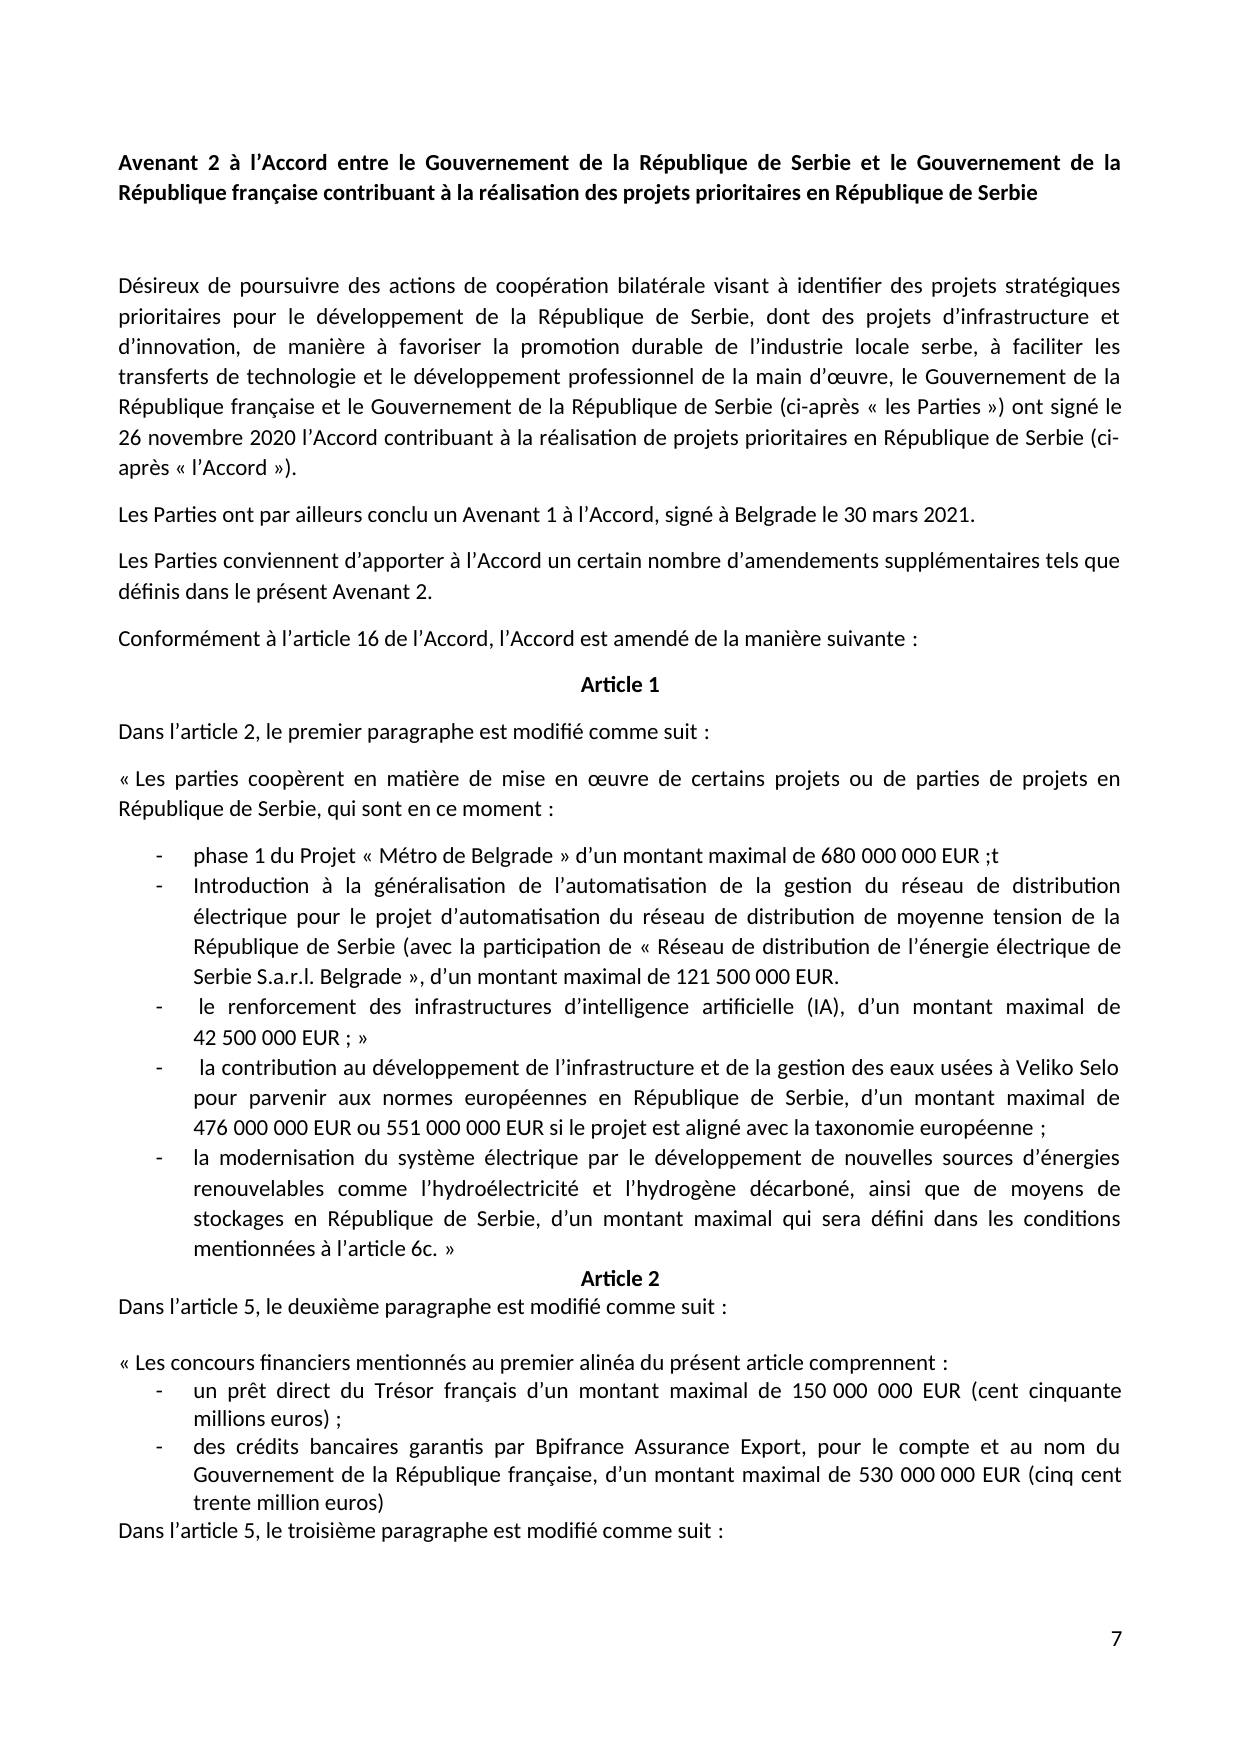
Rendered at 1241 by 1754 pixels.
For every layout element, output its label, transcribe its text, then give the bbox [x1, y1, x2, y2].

text Dans l’article 2, le premier paragraphe est modifié comme suit : [118, 717, 1122, 745]
text Désireux de poursuivre des actions de coopération bilatérale visant à identifier des projets stratégiques prioritaires pour le développement de la République de Serbie, dont des projets d’infrastructure et d’innovation, de manière à favoriser la promotion durable de l’industrie locale serbe, à faciliter les transferts de technologie et le développement professionnel de la main d’œuvre, le Gouvernement de la République française et le Gouvernement de la République de Serbie (ci-après « les Parties ») ont signé le 26 novembre 2020 l’Accord contribuant à la réalisation de projets prioritaires en République de Serbie (ci-après « l’Accord »). [118, 272, 1122, 481]
text Conformément à l’article 16 de l’Accord, l’Accord est amendé de la manière suivante : [118, 624, 1122, 652]
text « Les parties coopèrent en matière de mise en œuvre de certains projets ou de parties de projets en République de Serbie, qui sont en ce moment : [118, 764, 1122, 822]
list Introduction à la généralisation de l’automatisation de la gestion du réseau de distribution électrique pour le projet d’automatisation du réseau de distribution de moyenne tension de la République de Serbie (avec la participation de « Réseau de distribution de l’énergie électrique de Serbie S.a.r.l. Belgrade », d’un montant maximal de 121 500 000 EUR. [156, 872, 1122, 990]
text Article 2 [118, 1264, 1122, 1292]
list phase 1 du Projet « Métro de Belgrade » d’un montant maximal de 680 000 000 EUR ;t [156, 841, 1122, 869]
text Article 1 [118, 671, 1122, 698]
list la contribution au développement de l’infrastructure et de la gestion des eaux usées à Veliko Selo pour parvenir aux normes européennes en République de Serbie, d’un montant maximal de 476 000 000 EUR ou 551 000 000 EUR si le projet est aligné avec la taxonomie européenne ; [156, 1053, 1122, 1141]
text Dans l’article 5, le deuxième paragraphe est modifié comme suit : [118, 1292, 1122, 1320]
list des crédits bancaires garantis par Bpifrance Assurance Export, pour le compte et au nom du Gouvernement de la République française, d’un montant maximal de 530 000 000 EUR (cinq cent trente million euros) [156, 1432, 1122, 1516]
text Avenant 2 à l’Accord entre le Gouvernement de la République de Serbie et le Gouvernement de la République française contribuant à la réalisation des projets prioritaires en République de Serbie [118, 148, 1122, 206]
list un prêt direct du Trésor français d’un montant maximal de 150 000 000 EUR (cent cinquante millions euros) ; [156, 1376, 1122, 1432]
text « Les concours financiers mentionnés au premier alinéa du présent article comprennent : [118, 1348, 1122, 1376]
text Dans l’article 5, le troisième paragraphe est modifié comme suit : [118, 1516, 1122, 1544]
text Les Parties ont par ailleurs conclu un Avenant 1 à l’Accord, signé à Belgrade le 30 mars 2021. [118, 500, 1122, 528]
list la modernisation du système électrique par le développement de nouvelles sources d’énergies renouvelables comme l’hydroélectricité et l’hydrogène décarboné, ainsi que de moyens de stockages en République de Serbie, d’un montant maximal qui sera défini dans les conditions mentionnées à l’article 6c. » [156, 1143, 1122, 1262]
text Les Parties conviennent d’apporter à l’Accord un certain nombre d’amendements supplémentaires tels que définis dans le présent Avenant 2. [118, 547, 1122, 605]
list le renforcement des infrastructures d’intelligence artificielle (IA), d’un montant maximal de 42 500 000 EUR ; » [156, 992, 1122, 1051]
